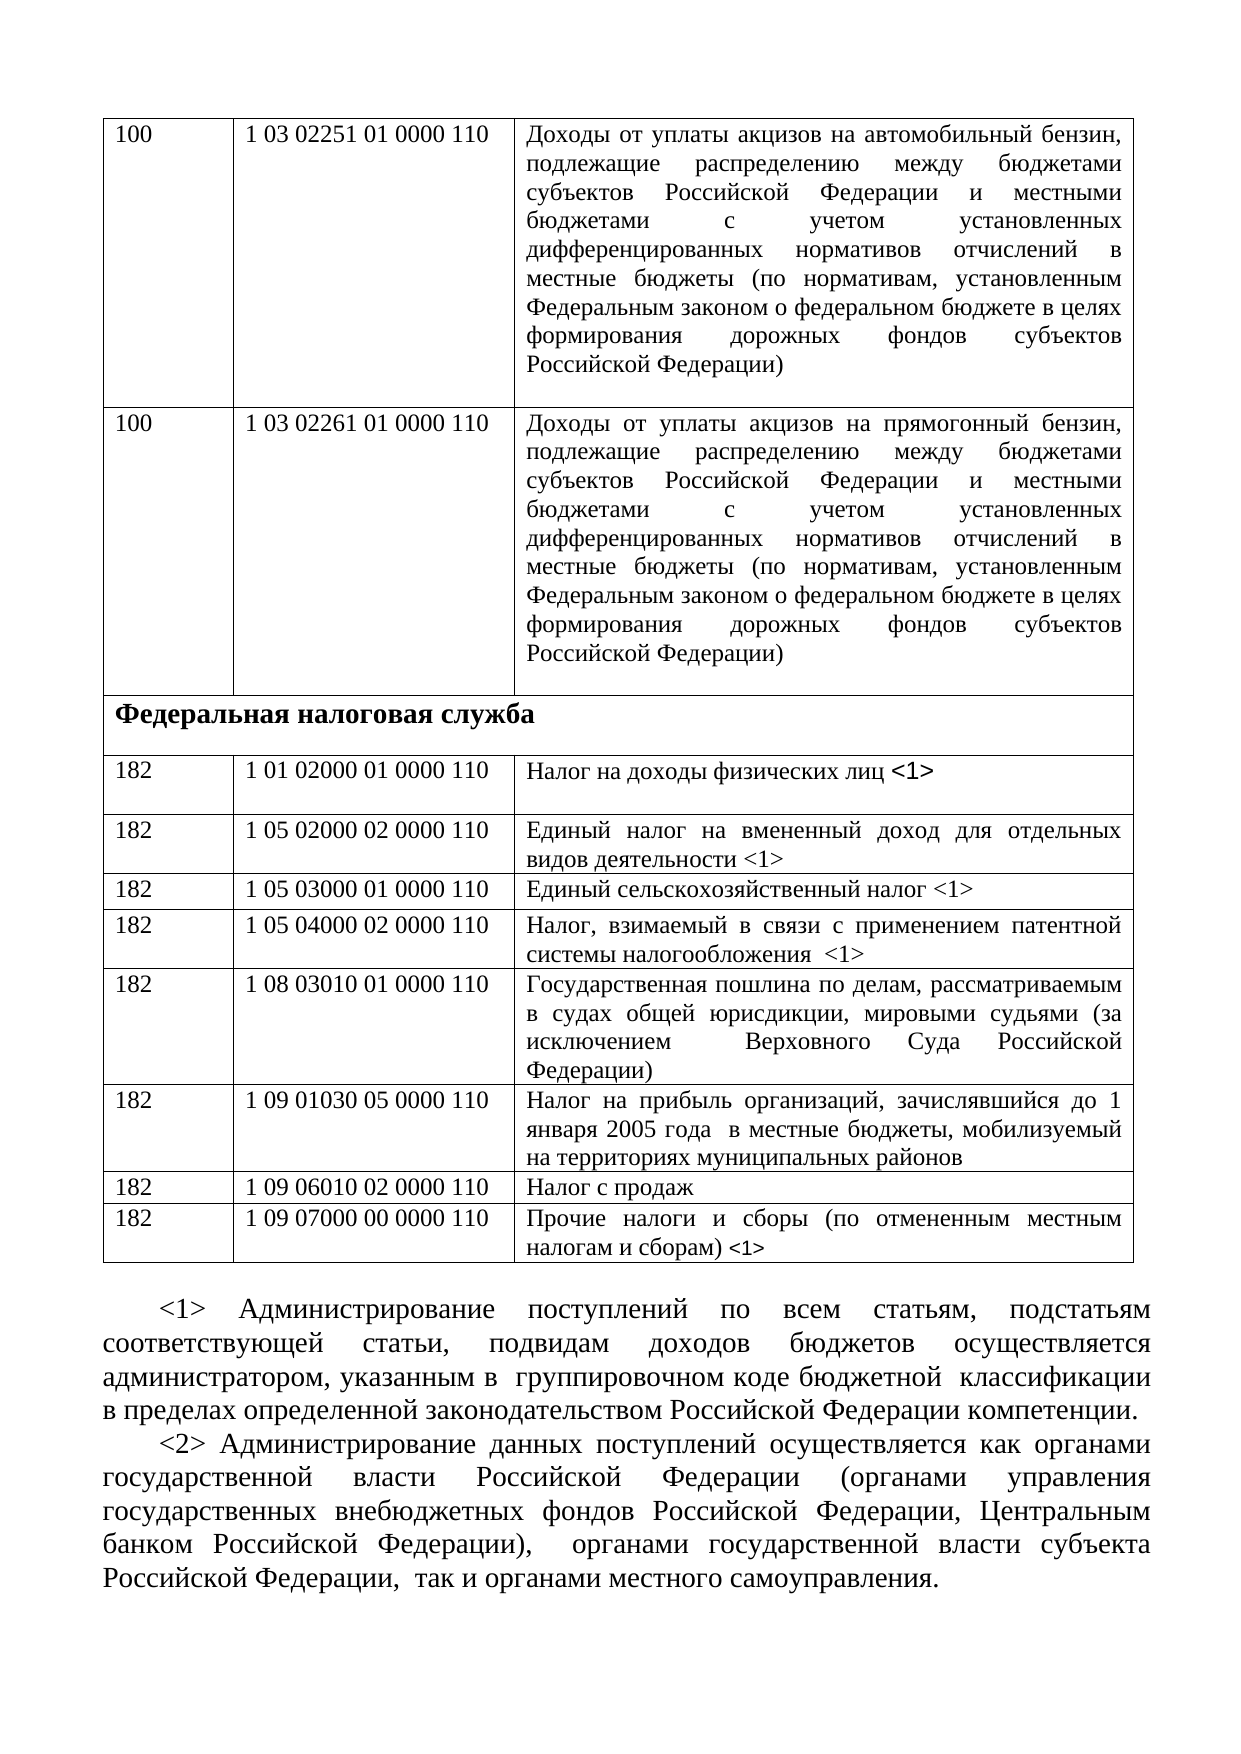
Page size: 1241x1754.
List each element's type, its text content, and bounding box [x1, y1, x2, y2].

table_cell Прочие налоги и сборы (по отмененным местным налогам и сборам) <1> [515, 1204, 1133, 1262]
table_cell 182 [104, 1172, 233, 1202]
table_cell 182 [104, 1085, 233, 1171]
table_cell 100 [104, 119, 233, 407]
table_cell 1 05 02000 02 0000 110 [234, 815, 514, 873]
table_cell 1 05 03000 01 0000 110 [234, 874, 514, 909]
table_cell Государственная пошлина по делам, рассматриваемым в судах общей юрисдикции, мировыми судьями (за исключением Верховного Суда Российской Федерации) [515, 969, 1133, 1084]
table_cell 1 09 01030 05 0000 110 [234, 1085, 514, 1171]
table_cell 182 [104, 815, 233, 873]
table_cell 182 [104, 756, 233, 814]
table_cell Доходы от уплаты акцизов на прямогонный бензин, подлежащие распределению между бюджетами субъектов Российской Федерации и местными бюджетами с учетом установленных дифференцированных нормативов отчислений в местные бюджеты (по нормативам, установленным Федеральным законом о федеральном бюджете в целях формирования дорожных фондов субъектов Российской Федерации) [515, 408, 1133, 695]
table_cell 1 09 06010 02 0000 110 [234, 1172, 514, 1202]
table_cell 182 [104, 969, 233, 1084]
table_cell 1 03 02251 01 0000 110 [234, 119, 514, 407]
table_cell 182 [104, 1204, 233, 1262]
table_cell 1 09 07000 00 0000 110 [234, 1204, 514, 1262]
table_cell 1 01 02000 01 0000 110 [234, 756, 514, 814]
table_cell 1 05 04000 02 0000 110 [234, 910, 514, 968]
table_cell 182 [104, 874, 233, 909]
table_cell 1 08 03010 01 0000 110 [234, 969, 514, 1084]
table_cell 100 [104, 408, 233, 695]
table_cell 1 03 02261 01 0000 110 [234, 408, 514, 695]
text <1> Администрирование поступлений по всем статьям, подстатьям соответствующей статьи, подвидам доходов бюджетов осуществляется администратором, указанным в группировочном коде бюджетной классификации в пределах определенной законодательством Российской Федерации компетенции. [102, 1292, 1152, 1426]
table_cell 182 [104, 910, 233, 968]
text <2> Администрирование данных поступлений осуществляется как органами государственной власти Российской Федерации (органами управления государственных внебюджетных фондов Российской Федерации, Центральным банком Российской Федерации), органами государственной власти субъекта Российской Федерации, так и органами местного самоуправления. [102, 1426, 1152, 1593]
table_cell Единый сельскохозяйственный налог <1> [515, 874, 1133, 909]
table_cell Федеральная налоговая служба [104, 696, 1133, 754]
table_cell Налог на прибыль организаций, зачислявшийся до 1 января 2005 года в местные бюджеты, мобилизуемый на территориях муниципальных районов [515, 1085, 1133, 1171]
table_cell Налог на доходы физических лиц <1> [515, 756, 1133, 814]
table_cell Единый налог на вмененный доход для отдельных видов деятельности <1> [515, 815, 1133, 873]
table_cell Налог, взимаемый в связи с применением патентной системы налогообложения <1> [515, 910, 1133, 968]
table_cell Доходы от уплаты акцизов на автомобильный бензин, подлежащие распределению между бюджетами субъектов Российской Федерации и местными бюджетами с учетом установленных дифференцированных нормативов отчислений в местные бюджеты (по нормативам, установленным Федеральным законом о федеральном бюджете в целях формирования дорожных фондов субъектов Российской Федерации) [515, 119, 1133, 407]
table_cell Налог с продаж [515, 1172, 1133, 1202]
